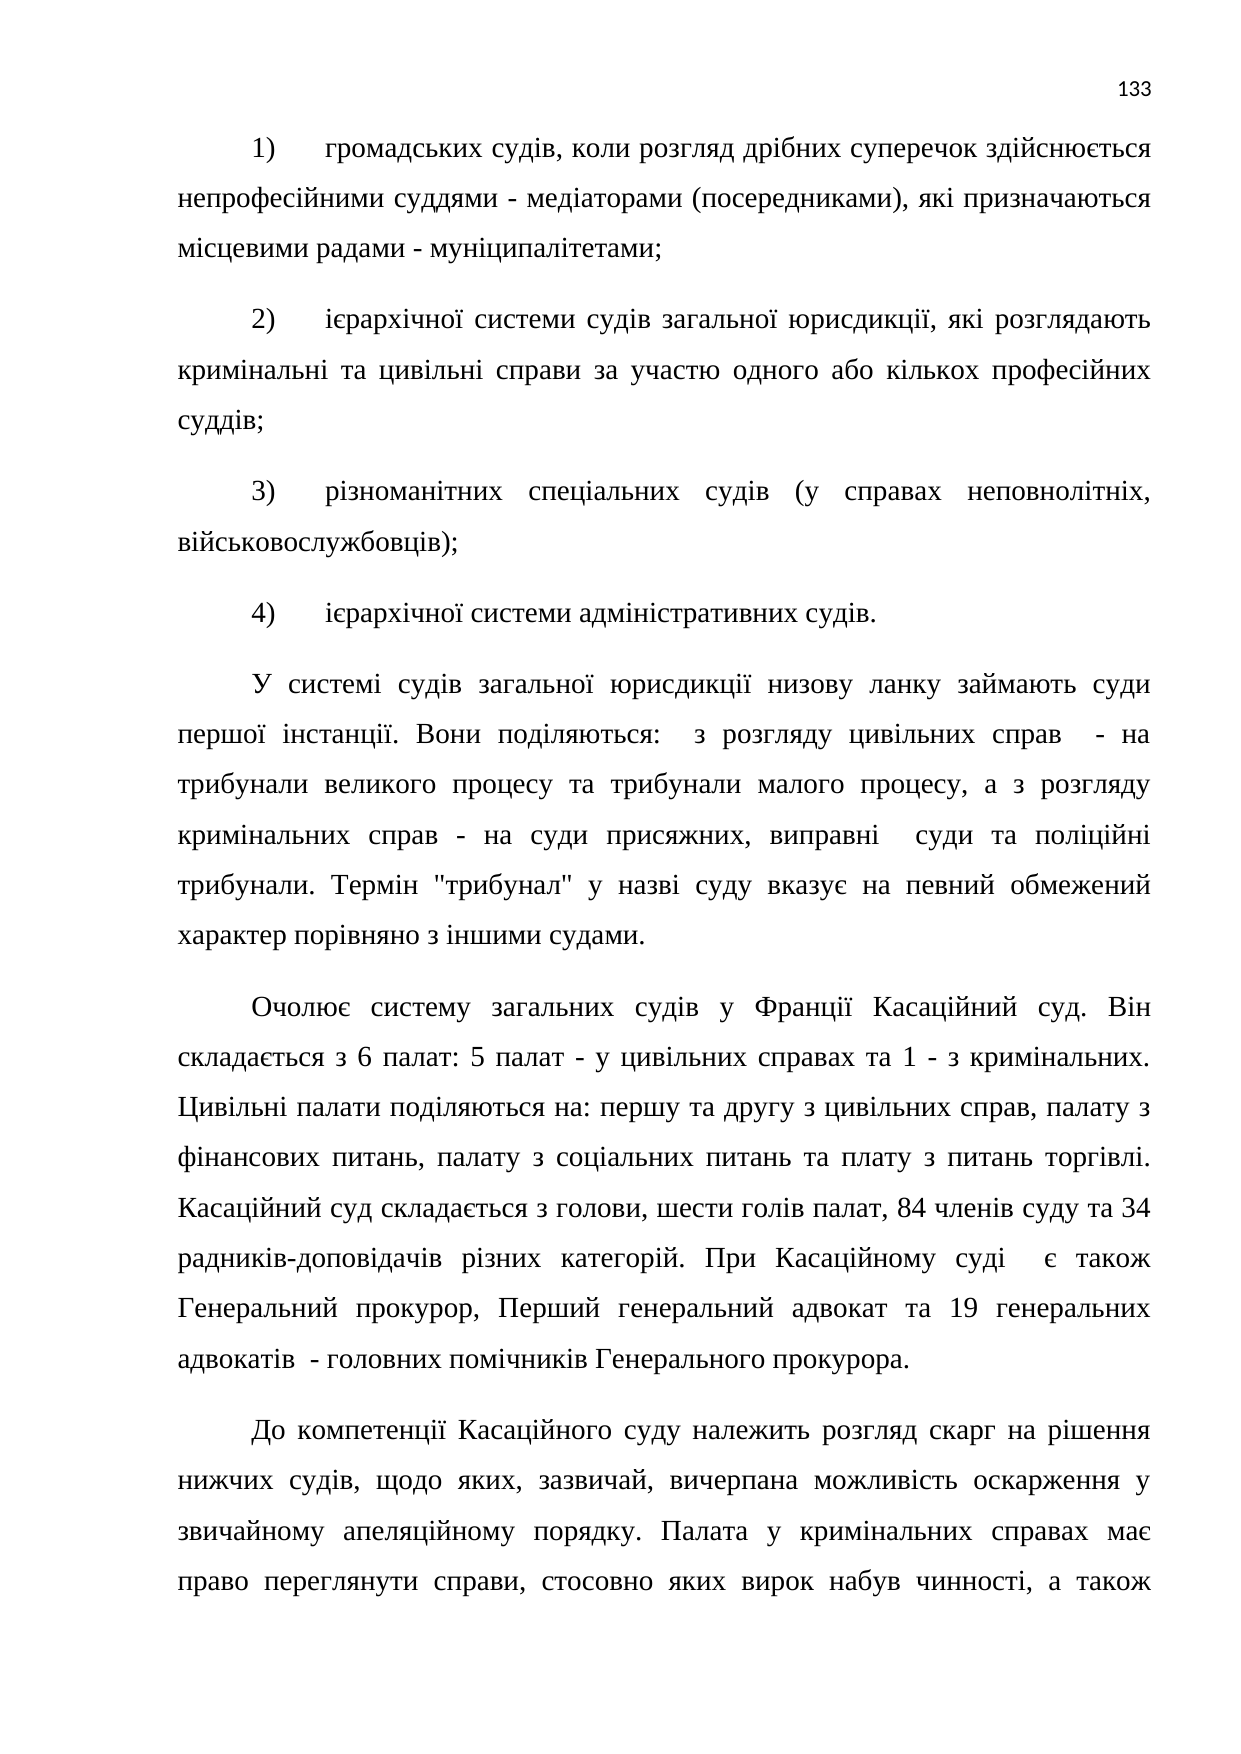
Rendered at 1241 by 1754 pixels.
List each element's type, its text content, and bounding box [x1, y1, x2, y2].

text 3) різноманітних спеціальних судів (у справах неповнолітніх, військовослужбовців); [177, 473, 1152, 557]
text 4) ієрархічної системи адміністративних судів. [177, 595, 1152, 628]
text 1) громадських судів, коли розгляд дрібних суперечок здійснюється непрофесійними суддями - медіаторами (посередниками), які призначаються місцевими радами - муніципалітетами; [177, 130, 1152, 264]
text Очолює систему загальних судів у Франції Касаційний суд. Він складається з 6 палат: 5 палат - у цивільних справах та 1 - з кримінальних. Цивільні палати поділяються на: першу та другу з цивільних справ, палату з фінансових питань, палату з соціальних питань та плату з питань торгівлі. Касаційний суд складається з голови, шести голів палат, 84 членів суду та 34 радників-доповідачів різних категорій. При Касаційному суді є також Генеральний прокурор, Перший генеральний адвокат та 19 генеральних адвокатів - головних помічників Генерального прокурора. [177, 989, 1152, 1374]
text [177, 1412, 1152, 1596]
text У системі судів загальної юрисдикції низову ланку займають суди першої інстанції. Вони поділяються: з розгляду цивільних справ - на трибунали великого процесу та трибунали малого процесу, а з розгляду кримінальних справ - на суди присяжних, виправні суди та поліційні трибунали. Термін "трибунал" у назві суду вказує на певний обмежений характер порівняно з іншими судами. [177, 666, 1152, 951]
text 2) ієрархічної системи судів загальної юрисдикції, які розглядають кримінальні та цивільні справи за участю одного або кількох професійних суддів; [177, 302, 1152, 436]
